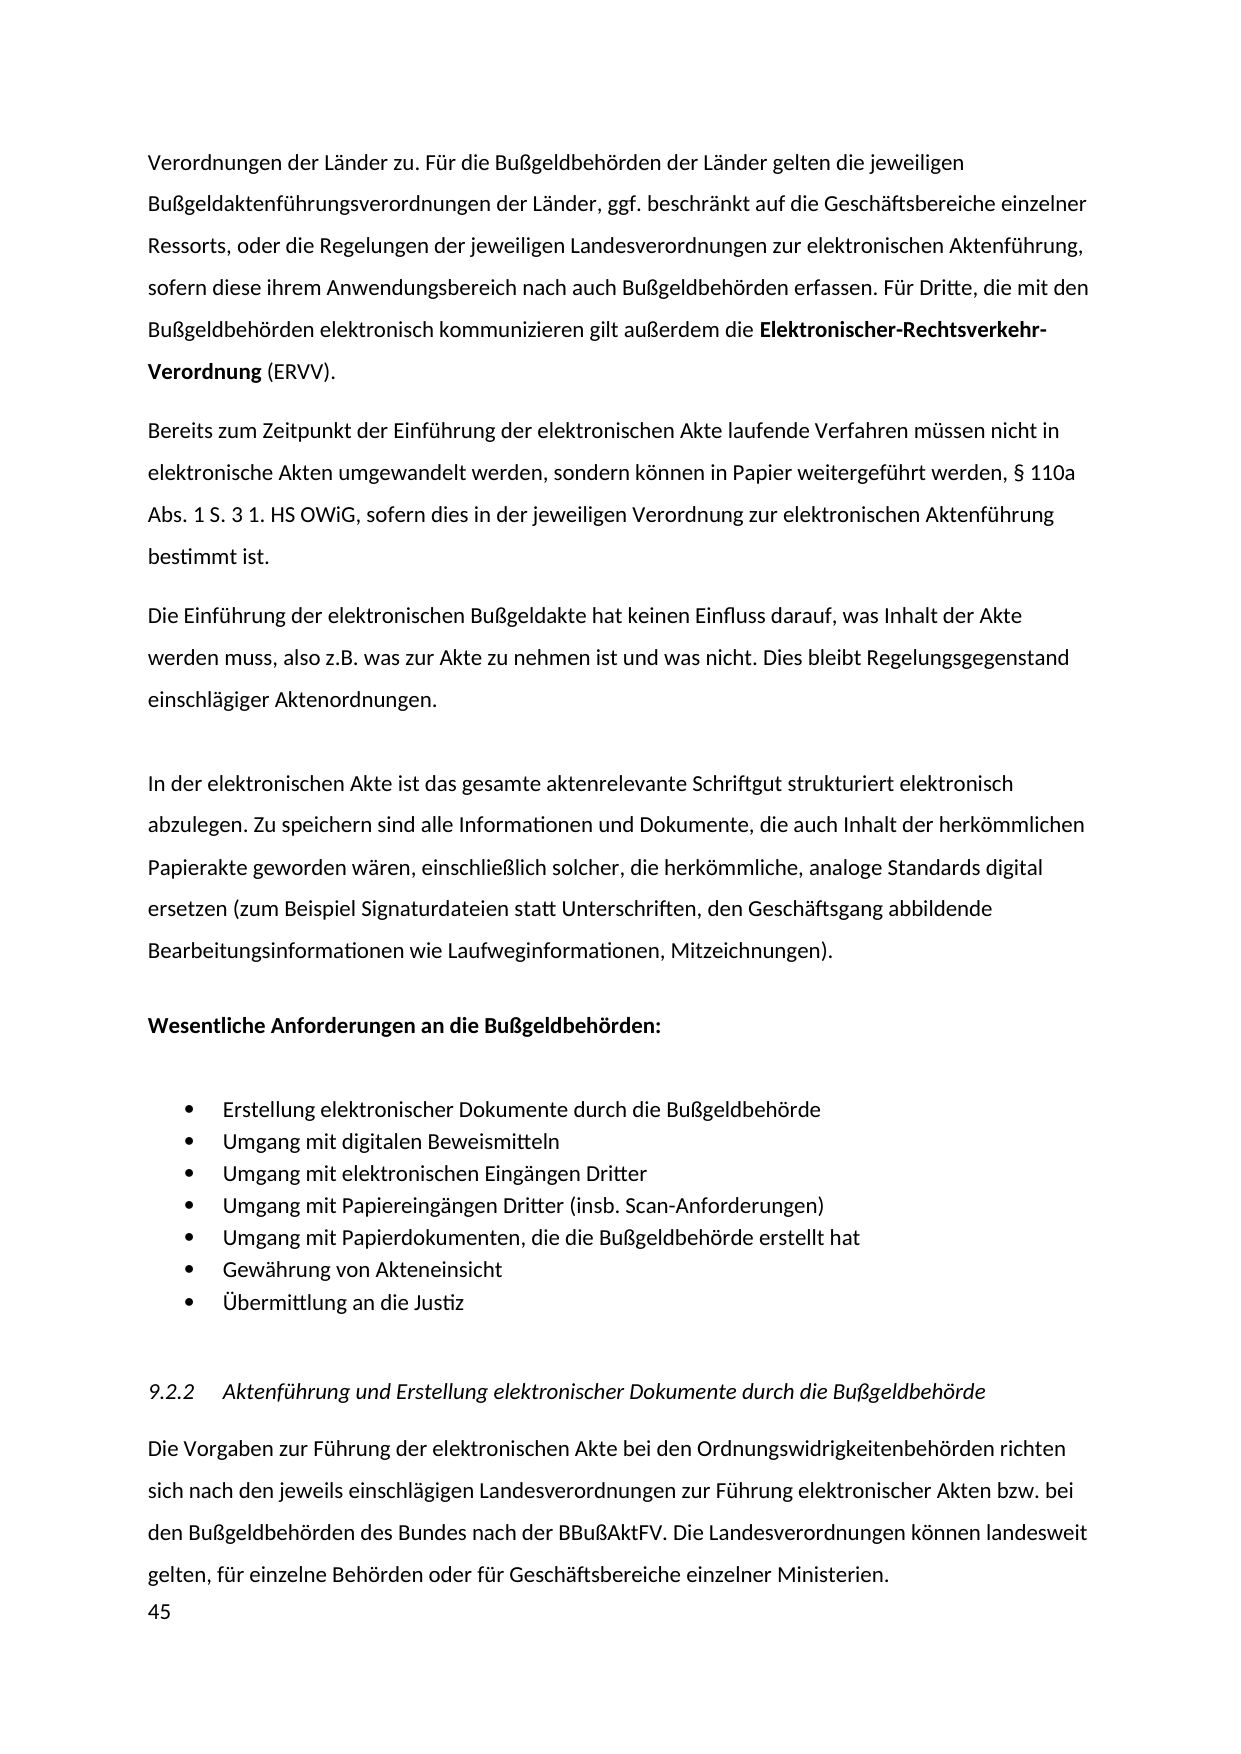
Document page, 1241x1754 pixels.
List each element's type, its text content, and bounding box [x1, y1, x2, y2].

list Umgang mit elektronischen Eingängen Dritter [185, 1159, 1093, 1187]
text Die Einführung der elektronischen Bußgeldakte hat keinen Einfluss darauf, was Inhalt der Akte werden muss, also z.B. was zur Akte zu nehmen ist und was nicht. Dies bleibt Regelungsgegenstand einschlägiger Aktenordnungen. [148, 601, 1093, 713]
list Umgang mit Papiereingängen Dritter (insb. Scan-Anforderungen) [185, 1191, 1093, 1219]
text In der elektronischen Akte ist das gesamte aktenrelevante Schriftgut strukturiert elektronisch abzulegen. Zu speichern sind alle Informationen und Dokumente, die auch Inhalt der herkömmlichen Papierakte geworden wären, einschließlich solcher, die herkömmliche, analoge Standards digital ersetzen (zum Beispiel Signaturdateien statt Unterschriften, den Geschäftsgang abbildende Bearbeitungsinformationen wie Laufweginformationen, Mitzeichnungen). [148, 769, 1093, 964]
subtitle Aktenführung und Erstellung elektronischer Dokumente durch die Bußgeldbehörde [148, 1377, 1093, 1405]
text Wesentliche Anforderungen an die Bußgeldbehörden: [148, 1011, 1093, 1039]
text Bereits zum Zeitpunkt der Einführung der elektronischen Akte laufende Verfahren müssen nicht in elektronische Akten umgewandelt werden, sondern können in Papier weitergeführt werden, § 110a Abs. 1 S. 3 1. HS OWiG, sofern dies in der jeweiligen Verordnung zur elektronischen Aktenführung bestimmt ist. [148, 416, 1093, 570]
list Umgang mit digitalen Beweismitteln [185, 1127, 1093, 1155]
list Erstellung elektronischer Dokumente durch die Bußgeldbehörde [185, 1095, 1093, 1123]
list Umgang mit Papierdokumenten, die die Bußgeldbehörde erstellt hat [185, 1223, 1093, 1251]
text Die Vorgaben zur Führung der elektronischen Akte bei den Ordnungswidrigkeitenbehörden richten sich nach den jeweils einschlägigen Landesverordnungen zur Führung elektronischer Akten bzw. bei den Bußgeldbehörden des Bundes nach der BBußAktFV. Die Landesverordnungen können landesweit gelten, für einzelne Behörden oder für Geschäftsbereiche einzelner Ministerien. [148, 1434, 1093, 1588]
list Gewährung von Akteneinsicht [185, 1256, 1093, 1284]
list Übermittlung an die Justiz [185, 1288, 1093, 1316]
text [148, 148, 1093, 386]
